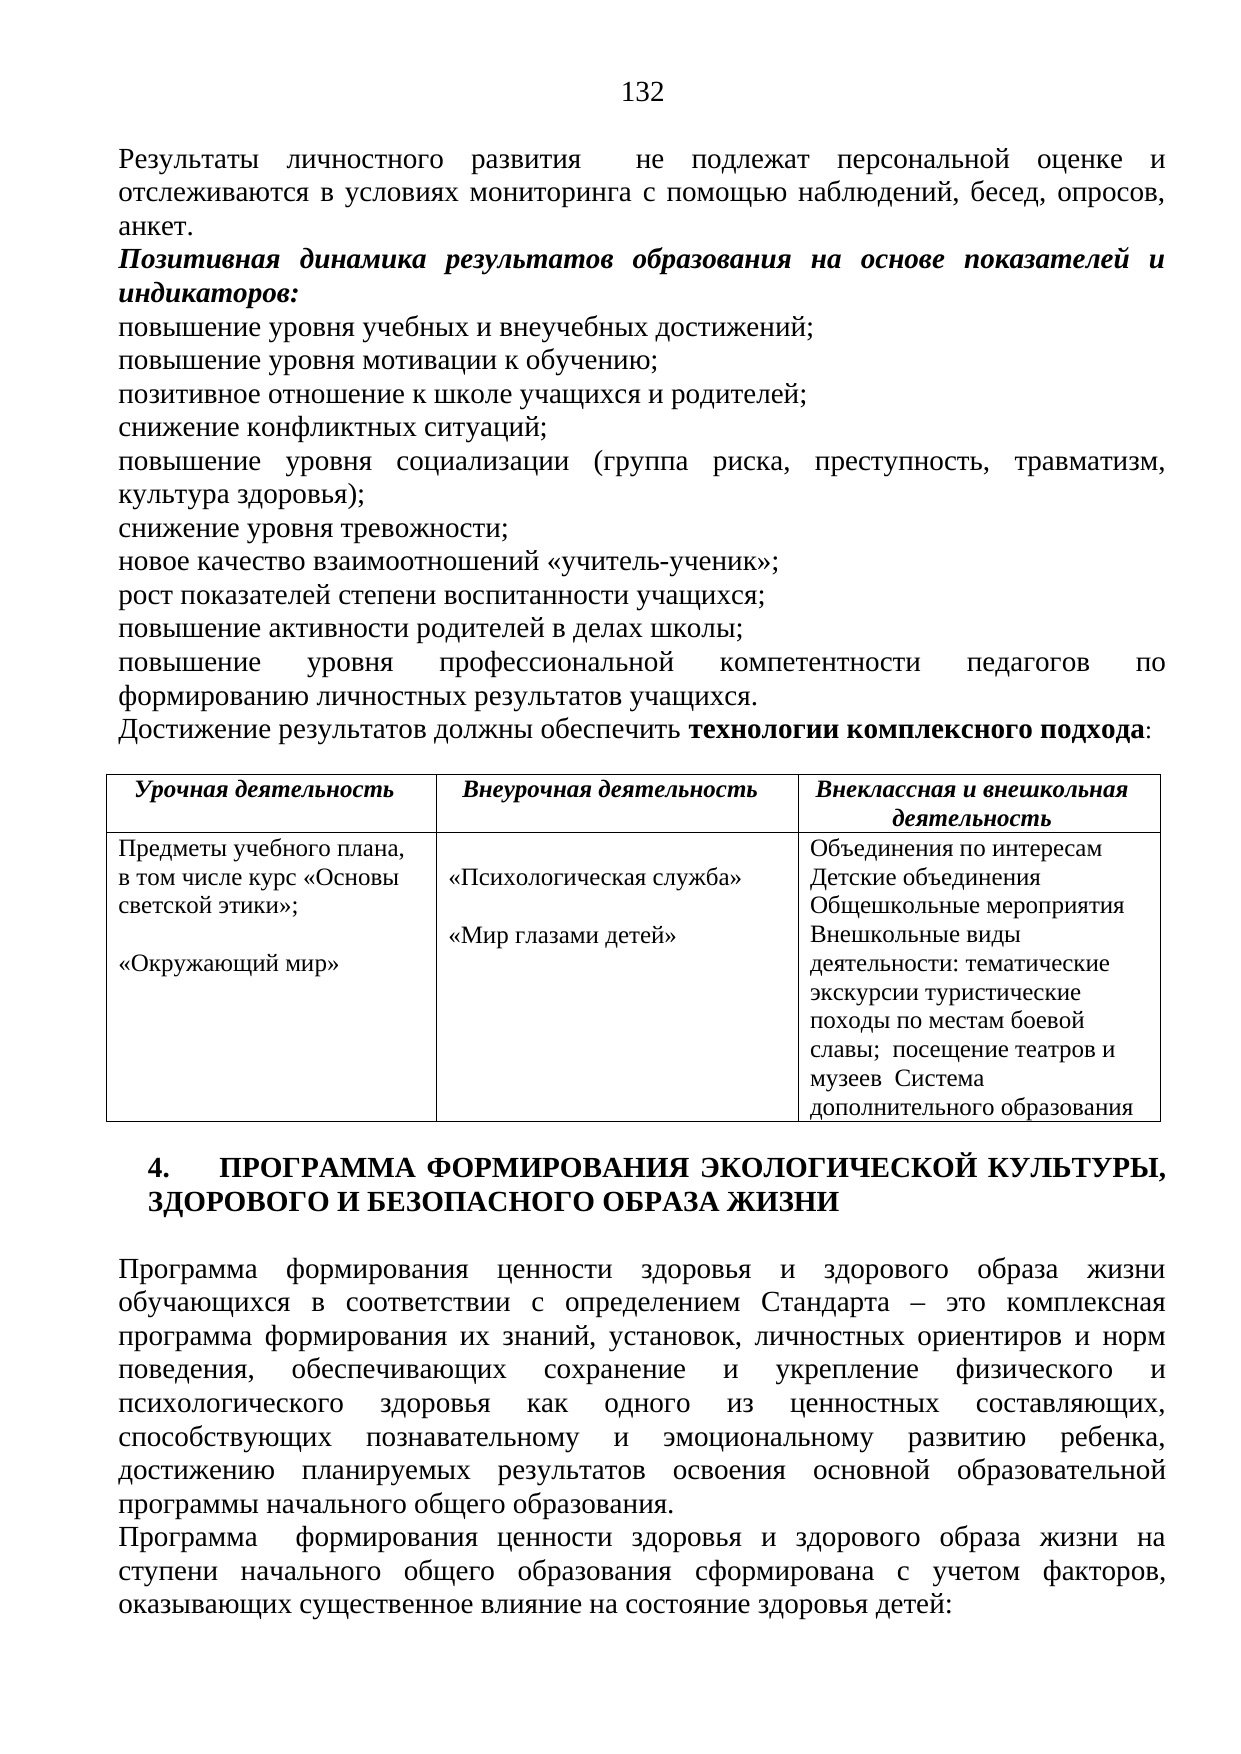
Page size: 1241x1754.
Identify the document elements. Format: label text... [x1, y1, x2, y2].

text новое качество взаимоотношений «учитель-ученик»; [118, 543, 1167, 577]
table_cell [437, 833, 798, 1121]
text позитивное отношение к школе учащихся и родителей; [118, 376, 1167, 409]
text рост показателей степени воспитанности учащихся; [118, 577, 1167, 611]
text повышение уровня учебных и внеучебных достижений; [118, 309, 1167, 342]
text Достижение результатов должны обеспечить технологии комплексного подхода: [118, 711, 1167, 745]
text повышение уровня профессиональной компетентности педагогов по формированию личностных результатов учащихся. [118, 644, 1167, 711]
text повышение уровня мотивации к обучению; [118, 342, 1167, 376]
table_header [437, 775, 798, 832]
text снижение конфликтных ситуаций; [118, 409, 1167, 443]
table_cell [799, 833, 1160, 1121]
list ПРОГРАММА ФОРМИРОВАНИЯ ЭКОЛОГИЧЕСКОЙ КУЛЬТУРЫ, ЗДОРОВОГО И БЕЗОПАСНОГО ОБРАЗА ЖИЗНИ [148, 1150, 1167, 1217]
text Позитивная динамика результатов образования на основе показателей и индикаторов: [118, 242, 1167, 309]
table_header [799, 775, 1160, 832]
text повышение уровня социализации (группа риска, преступность, травматизм, культура здоровья); [118, 443, 1167, 510]
text повышение активности родителей в делах школы; [118, 611, 1167, 644]
text Программа формирования ценности здоровья и здорового образа жизни обучающихся в соответствии с определением Стандарта – это комплексная программа формирования их знаний, установок, личностных ориентиров и норм поведения, обеспечивающих сохранение и укрепление физического и психологического здоровья как одного из ценностных составляющих, способствующих познавательному и эмоциональному развитию ребенка, достижению планируемых результатов освоения основной образовательной программы начального общего образования. [118, 1251, 1167, 1519]
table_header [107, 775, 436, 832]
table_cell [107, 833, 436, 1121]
text Программа формирования ценности здоровья и здорового образа жизни на ступени начального общего образования cформирована с учетом факторов, оказывающих существенное влияние на состояние здоровья детей: [118, 1519, 1167, 1620]
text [118, 141, 1167, 242]
text снижение уровня тревожности; [118, 510, 1167, 543]
